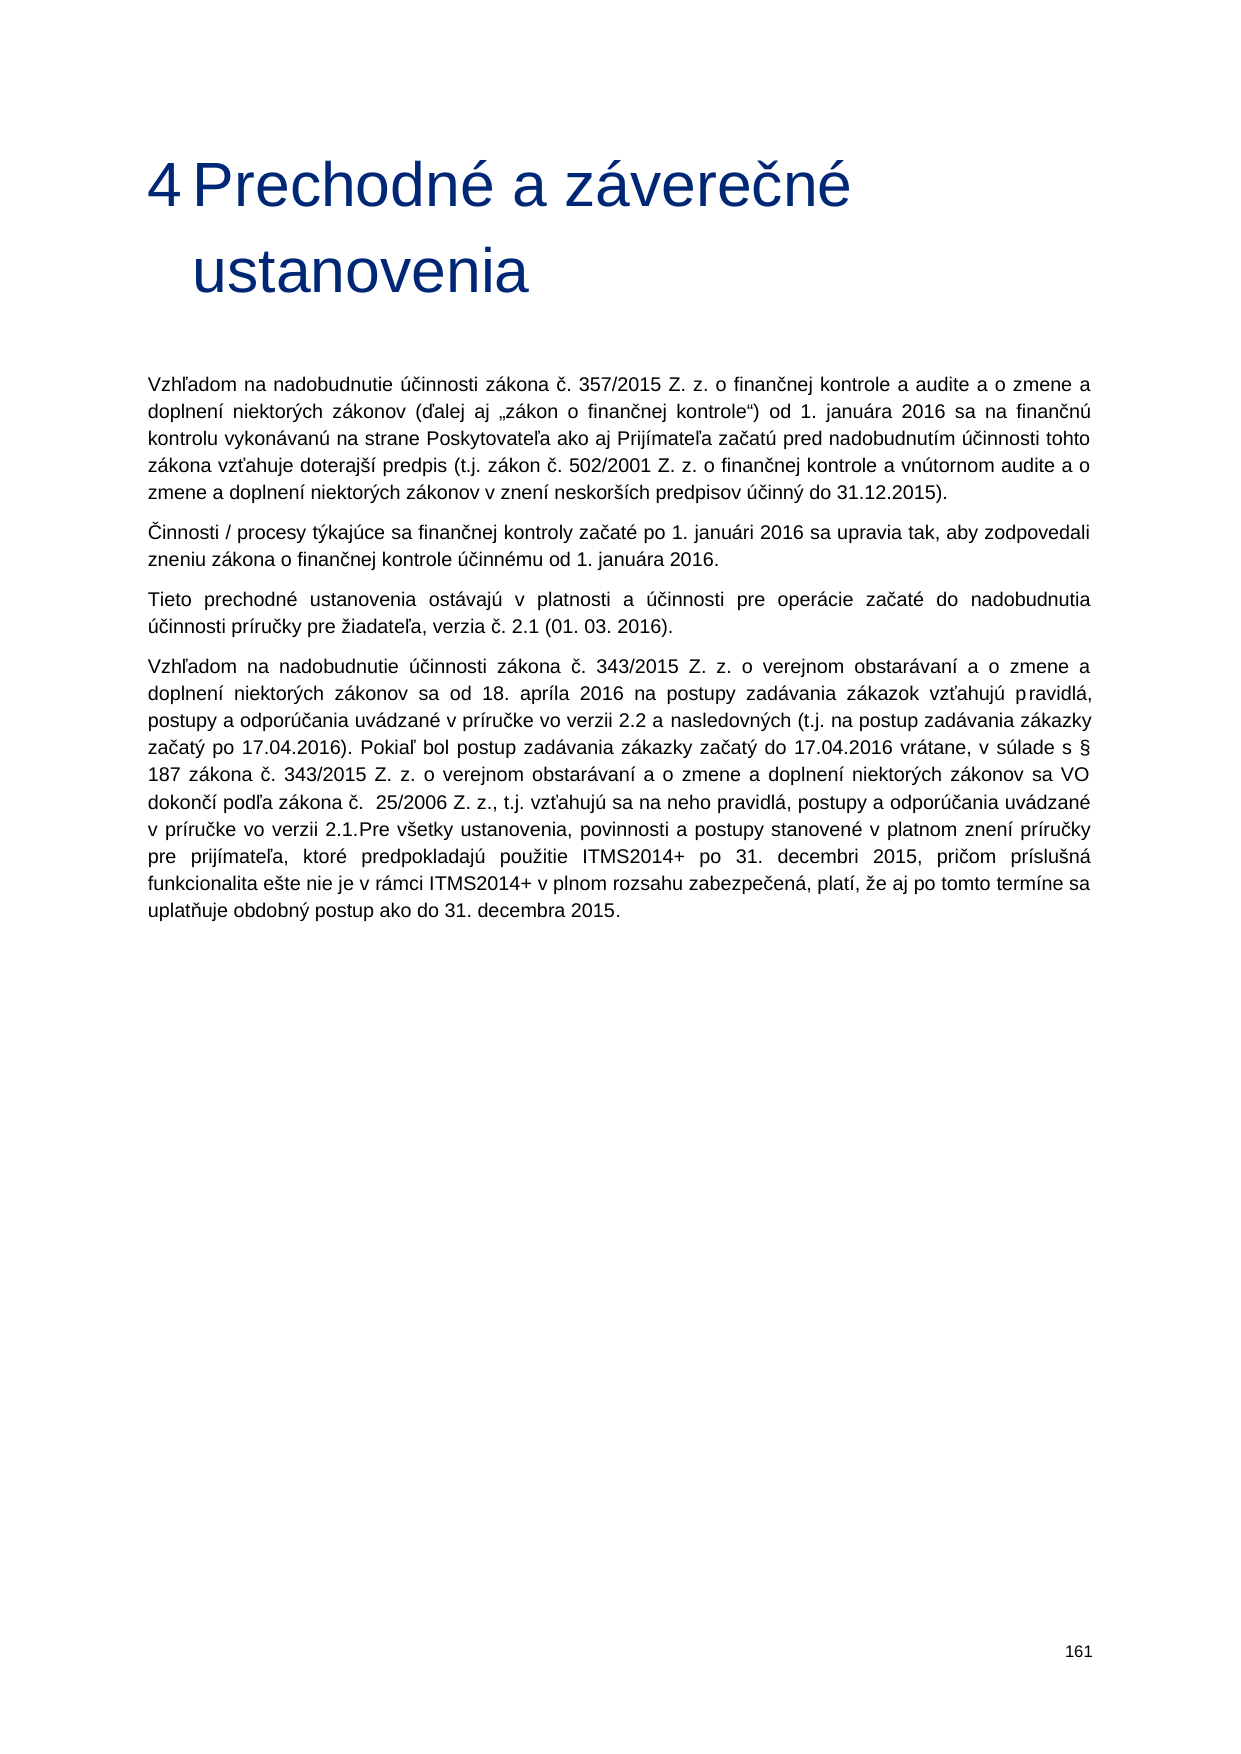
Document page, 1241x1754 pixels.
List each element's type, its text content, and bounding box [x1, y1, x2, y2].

subtitle Prechodné a záverečné ustanovenia [148, 148, 1092, 306]
text Vzhľadom na nadobudnutie účinnosti zákona č. 343/2015 Z. z. o verejnom obstarávaní a o zmene a doplnení niektorých zákonov sa od 18. apríla 2016 na postupy zadávania zákazok vzťahujú pravidlá, postupy a odporúčania uvádzané v príručke vo verzii 2.2 a nasledovných (t.j. na postup zadávania zákazky začatý po 17.04.2016). Pokiaľ bol postup zadávania zákazky začatý do 17.04.2016 vrátane, v súlade s § 187 zákona č. 343/2015 Z. z. o verejnom obstarávaní a o zmene a doplnení niektorých zákonov sa VO dokončí podľa zákona č. 25/2006 Z. z., t.j. vzťahujú sa na neho pravidlá, postupy a odporúčania uvádzané v príručke vo verzii 2.1.Pre všetky ustanovenia, povinnosti a postupy stanovené v platnom znení príručky pre prijímateľa, ktoré predpokladajú použitie ITMS2014+ po 31. decembri 2015, pričom príslušná funkcionalita ešte nie je v rámci ITMS2014+ v plnom rozsahu zabezpečená, platí, že aj po tomto termíne sa uplatňuje obdobný postup ako do 31. decembra 2015. [148, 654, 1092, 922]
text Činnosti / procesy týkajúce sa finančnej kontroly začaté po 1. januári 2016 sa upravia tak, aby zodpovedali zneniu zákona o finančnej kontrole účinnému od 1. januára 2016. [148, 521, 1092, 571]
text Tieto prechodné ustanovenia ostávajú v platnosti a účinnosti pre operácie začaté do nadobudnutia účinnosti príručky pre žiadateľa, verzia č. 2.1 (01. 03. 2016). [148, 588, 1092, 638]
text Vzhľadom na nadobudnutie účinnosti zákona č. 357/2015 Z. z. o finančnej kontrole a audite a o zmene a doplnení niektorých zákonov (ďalej aj „zákon o finančnej kontrole“) od 1. januára 2016 sa na finančnú kontrolu vykonávanú na strane Poskytovateľa ako aj Prijímateľa začatú pred nadobudnutím účinnosti tohto zákona vzťahuje doterajší predpis (t.j. zákon č. 502/2001 Z. z. o finančnej kontrole a vnútornom audite a o zmene a doplnení niektorých zákonov v znení neskorších predpisov účinný do 31.12.2015). [148, 372, 1092, 504]
